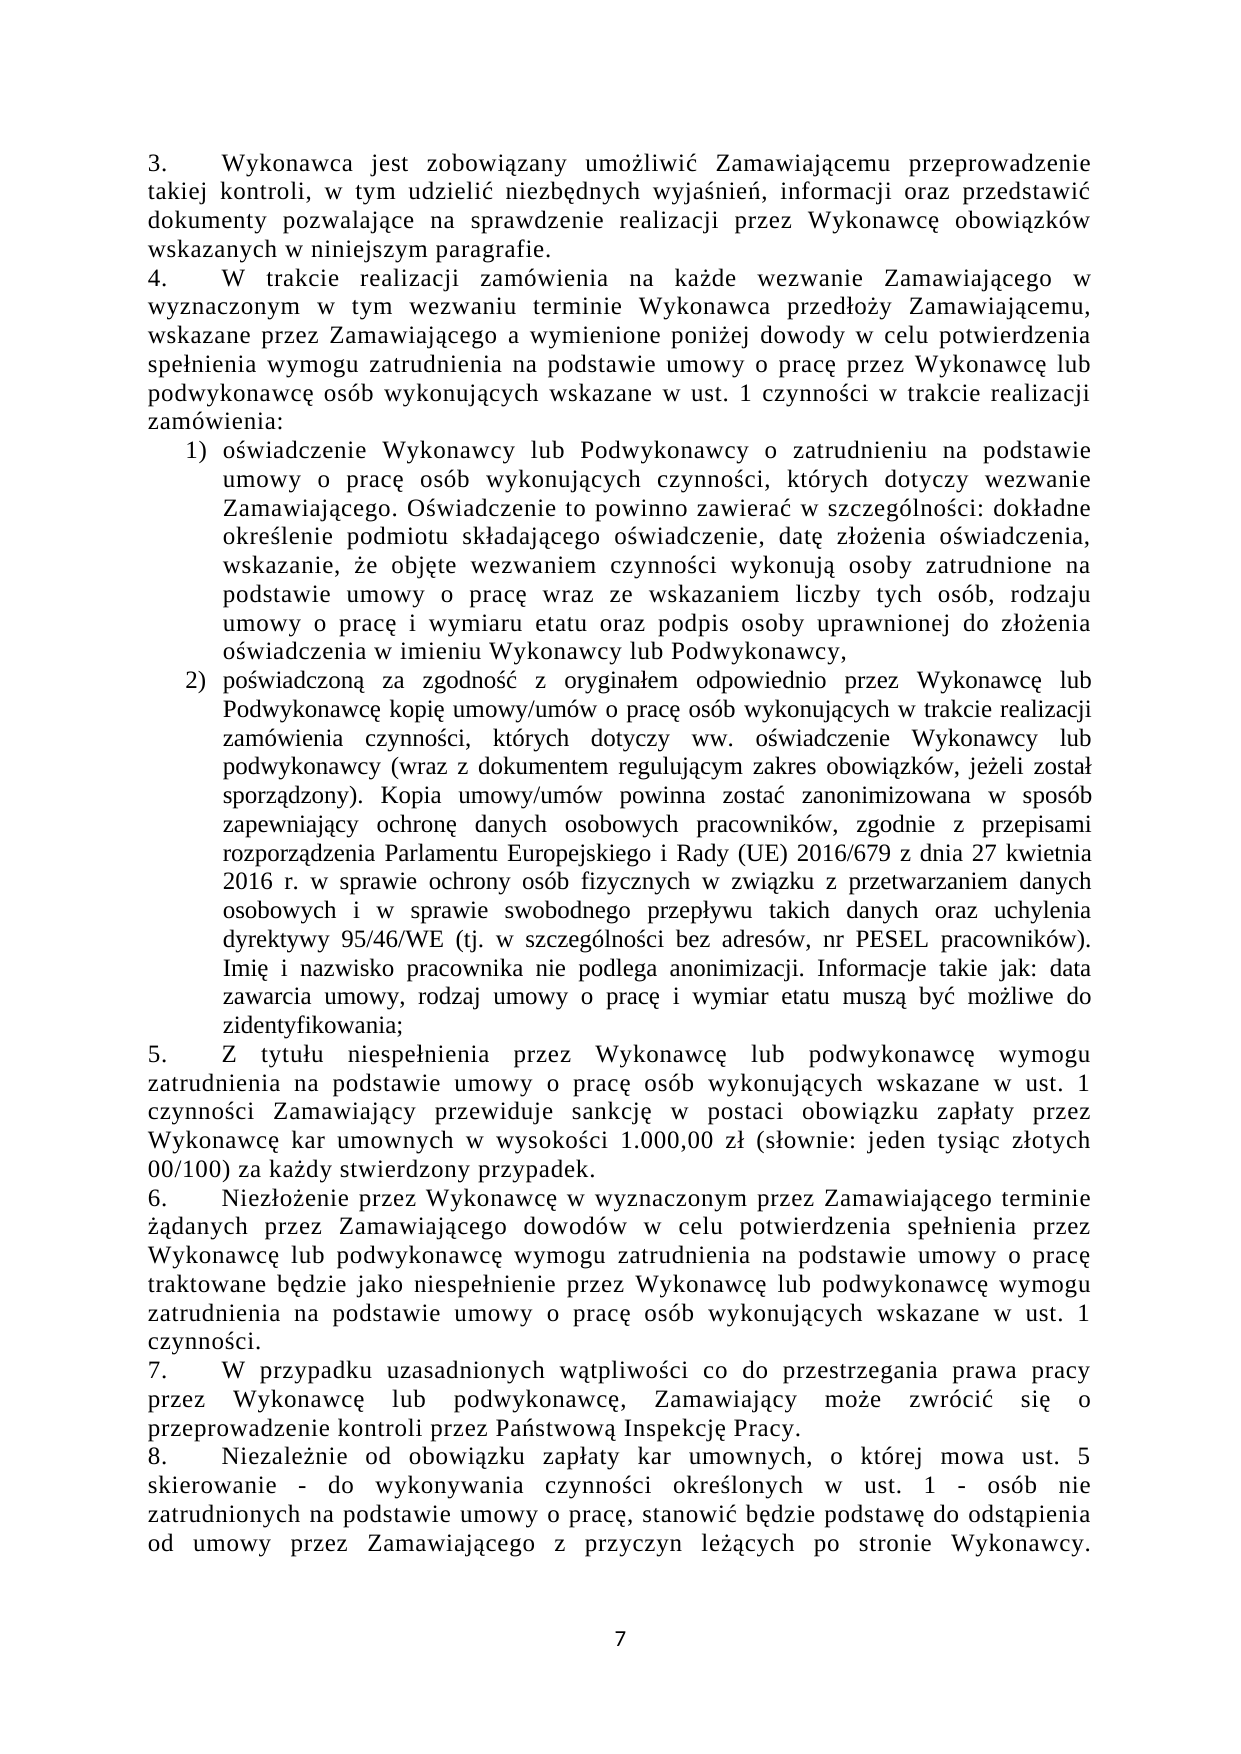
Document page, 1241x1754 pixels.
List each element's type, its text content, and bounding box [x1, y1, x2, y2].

list W trakcie realizacji zamówienia na każde wezwanie Zamawiającego w wyznaczonym w tym wezwaniu terminie Wykonawca przedłoży Zamawiającemu, wskazane przez Zamawiającego a wymienione poniżej dowody w celu potwierdzenia spełnienia wymogu zatrudnienia na podstawie umowy o pracę przez Wykonawcę lub podwykonawcę osób wykonujących wskazane w ust. 1 czynności w trakcie realizacji zamówienia: [148, 263, 1093, 435]
list oświadczenie Wykonawcy lub Podwykonawcy o zatrudnieniu na podstawie umowy o pracę osób wykonujących czynności, których dotyczy wezwanie Zamawiającego. Oświadczenie to powinno zawierać w szczególności: dokładne określenie podmiotu składającego oświadczenie, datę złożenia oświadczenia, wskazanie, że objęte wezwaniem czynności wykonują osoby zatrudnione na podstawie umowy o pracę wraz ze wskazaniem liczby tych osób, rodzaju umowy o pracę i wymiaru etatu oraz podpis osoby uprawnionej do złożenia oświadczenia w imieniu Wykonawcy lub Podwykonawcy, [185, 435, 1093, 665]
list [148, 1441, 1093, 1556]
list Wykonawca jest zobowiązany umożliwić Zamawiającemu przeprowadzenie takiej kontroli, w tym udzielić niezbędnych wyjaśnień, informacji oraz przedstawić dokumenty pozwalające na sprawdzenie realizacji przez Wykonawcę obowiązków wskazanych w niniejszym paragrafie. [148, 148, 1093, 263]
list W przypadku uzasadnionych wątpliwości co do przestrzegania prawa pracy przez Wykonawcę lub podwykonawcę, Zamawiający może zwrócić się o przeprowadzenie kontroli przez Państwową Inspekcję Pracy. [148, 1355, 1093, 1441]
list Z tytułu niespełnienia przez Wykonawcę lub podwykonawcę wymogu zatrudnienia na podstawie umowy o pracę osób wykonujących wskazane w ust. 1 czynności Zamawiający przewiduje sankcję w postaci obowiązku zapłaty przez Wykonawcę kar umownych w wysokości 1.000,00 zł (słownie: jeden tysiąc złotych 00/100) za każdy stwierdzony przypadek. [148, 1039, 1093, 1183]
list Niezłożenie przez Wykonawcę w wyznaczonym przez Zamawiającego terminie żądanych przez Zamawiającego dowodów w celu potwierdzenia spełnienia przez Wykonawcę lub podwykonawcę wymogu zatrudnienia na podstawie umowy o pracę traktowane będzie jako niespełnienie przez Wykonawcę lub podwykonawcę wymogu zatrudnienia na podstawie umowy o pracę osób wykonujących wskazane w ust. 1 czynności. [148, 1183, 1093, 1355]
list poświadczoną za zgodność z oryginałem odpowiednio przez Wykonawcę lub Podwykonawcę kopię umowy/umów o pracę osób wykonujących w trakcie realizacji zamówienia czynności, których dotyczy ww. oświadczenie Wykonawcy lub podwykonawcy (wraz z dokumentem regulującym zakres obowiązków, jeżeli został sporządzony). Kopia umowy/umów powinna zostać zanonimizowana w sposób zapewniający ochronę danych osobowych pracowników, zgodnie z przepisami rozporządzenia Parlamentu Europejskiego i Rady (UE) 2016/679 z dnia 27 kwietnia 2016 r. w sprawie ochrony osób fizycznych w związku z przetwarzaniem danych osobowych i w sprawie swobodnego przepływu takich danych oraz uchylenia dyrektywy 95/46/WE (tj. w szczególności bez adresów, nr PESEL pracowników). Imię i nazwisko pracownika nie podlega anonimizacji. Informacje takie jak: data zawarcia umowy, rodzaj umowy o pracę i wymiar etatu muszą być możliwe do zidentyfikowania; [185, 665, 1093, 1039]
